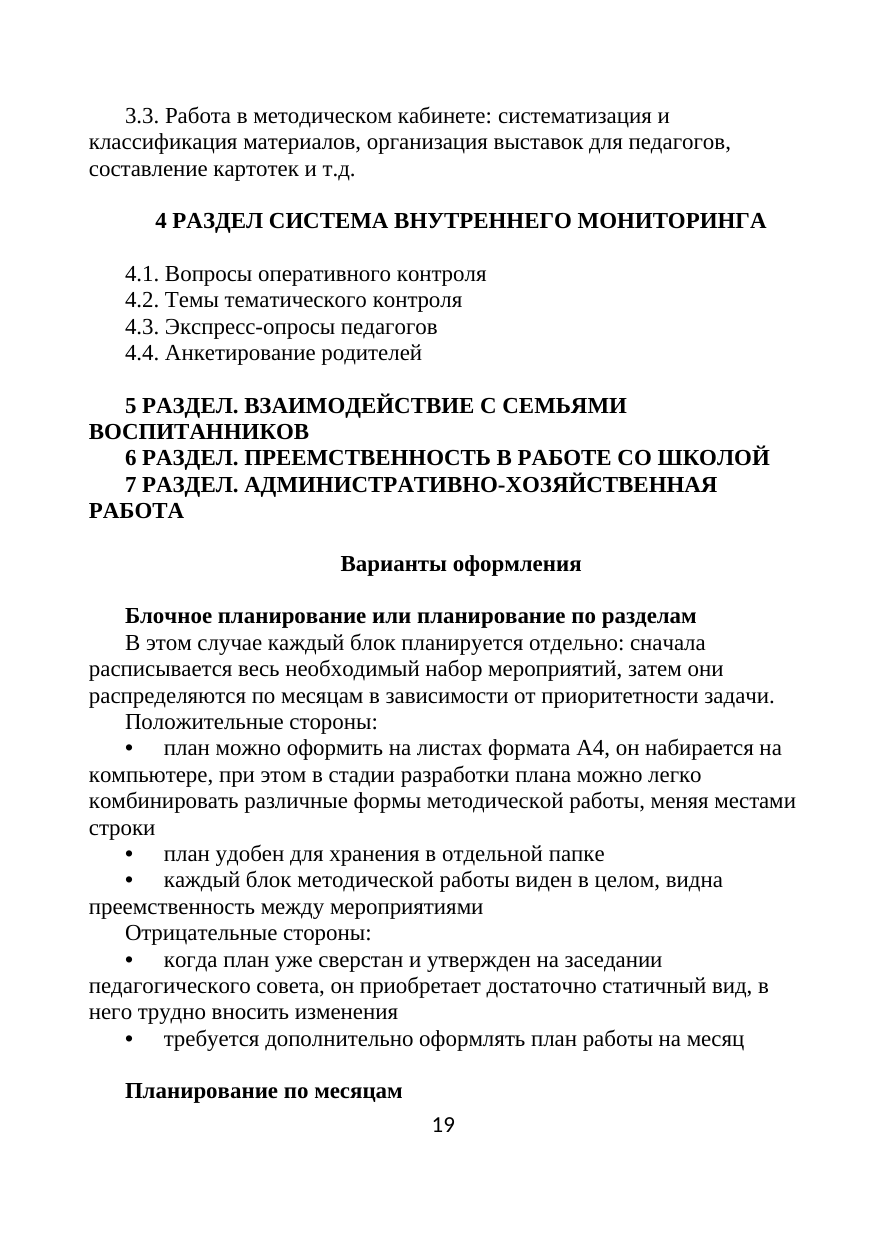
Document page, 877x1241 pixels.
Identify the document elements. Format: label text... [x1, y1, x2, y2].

text 5 раздел. Взаимодействие с семьями воспитанников [89, 392, 797, 444]
text 4.2. Темы тематического контроля [89, 286, 797, 313]
text В этом случае каждый блок планируется отдельно: сначала расписывается весь необходимый набор мероприятий, затем они распределяются по месяцам в зависимости от приоритетности задачи. [89, 629, 797, 708]
text Планирование по месяцам [89, 1077, 797, 1104]
text Положительные стороны: [89, 708, 797, 734]
list план можно оформить на листах формата А4, он набирается на компьютере, при этом в стадии разработки плана можно легко комбинировать различные формы методической работы, меняя местами строки [89, 734, 797, 840]
text 4.3. Экспресс-опросы педагогов [89, 313, 797, 339]
text 4.1. Вопросы оперативного контроля [89, 260, 797, 286]
list когда план уже сверстан и утвержден на заседании педагогического совета, он приобретает достаточно статичный вид, в него трудно вносить изменения [89, 946, 797, 1025]
text 7 раздел. Административно-хозяйственная работа [89, 471, 797, 523]
text Варианты оформления [89, 550, 797, 576]
text 4 раздел система внутреннего мониторинга [89, 207, 797, 234]
text 3.3. Работа в методическом кабинете: систематизация и классификация материалов, организация выставок для педагогов, составление картотек и т.д. [89, 102, 797, 181]
list требуется дополнительно оформлять план работы на месяц [89, 1025, 797, 1051]
list каждый блок методической работы виден в целом, видна преемственность между мероприятиями [89, 866, 797, 919]
text 4.4. Анкетирование родителей [89, 339, 797, 365]
text Отрицательные стороны: [89, 919, 797, 946]
text 6 раздел. Преемственность в работе со школой [89, 444, 797, 471]
text Блочное планирование или планирование по разделам [89, 603, 797, 629]
list план удобен для хранения в отдельной папке [89, 840, 797, 866]
